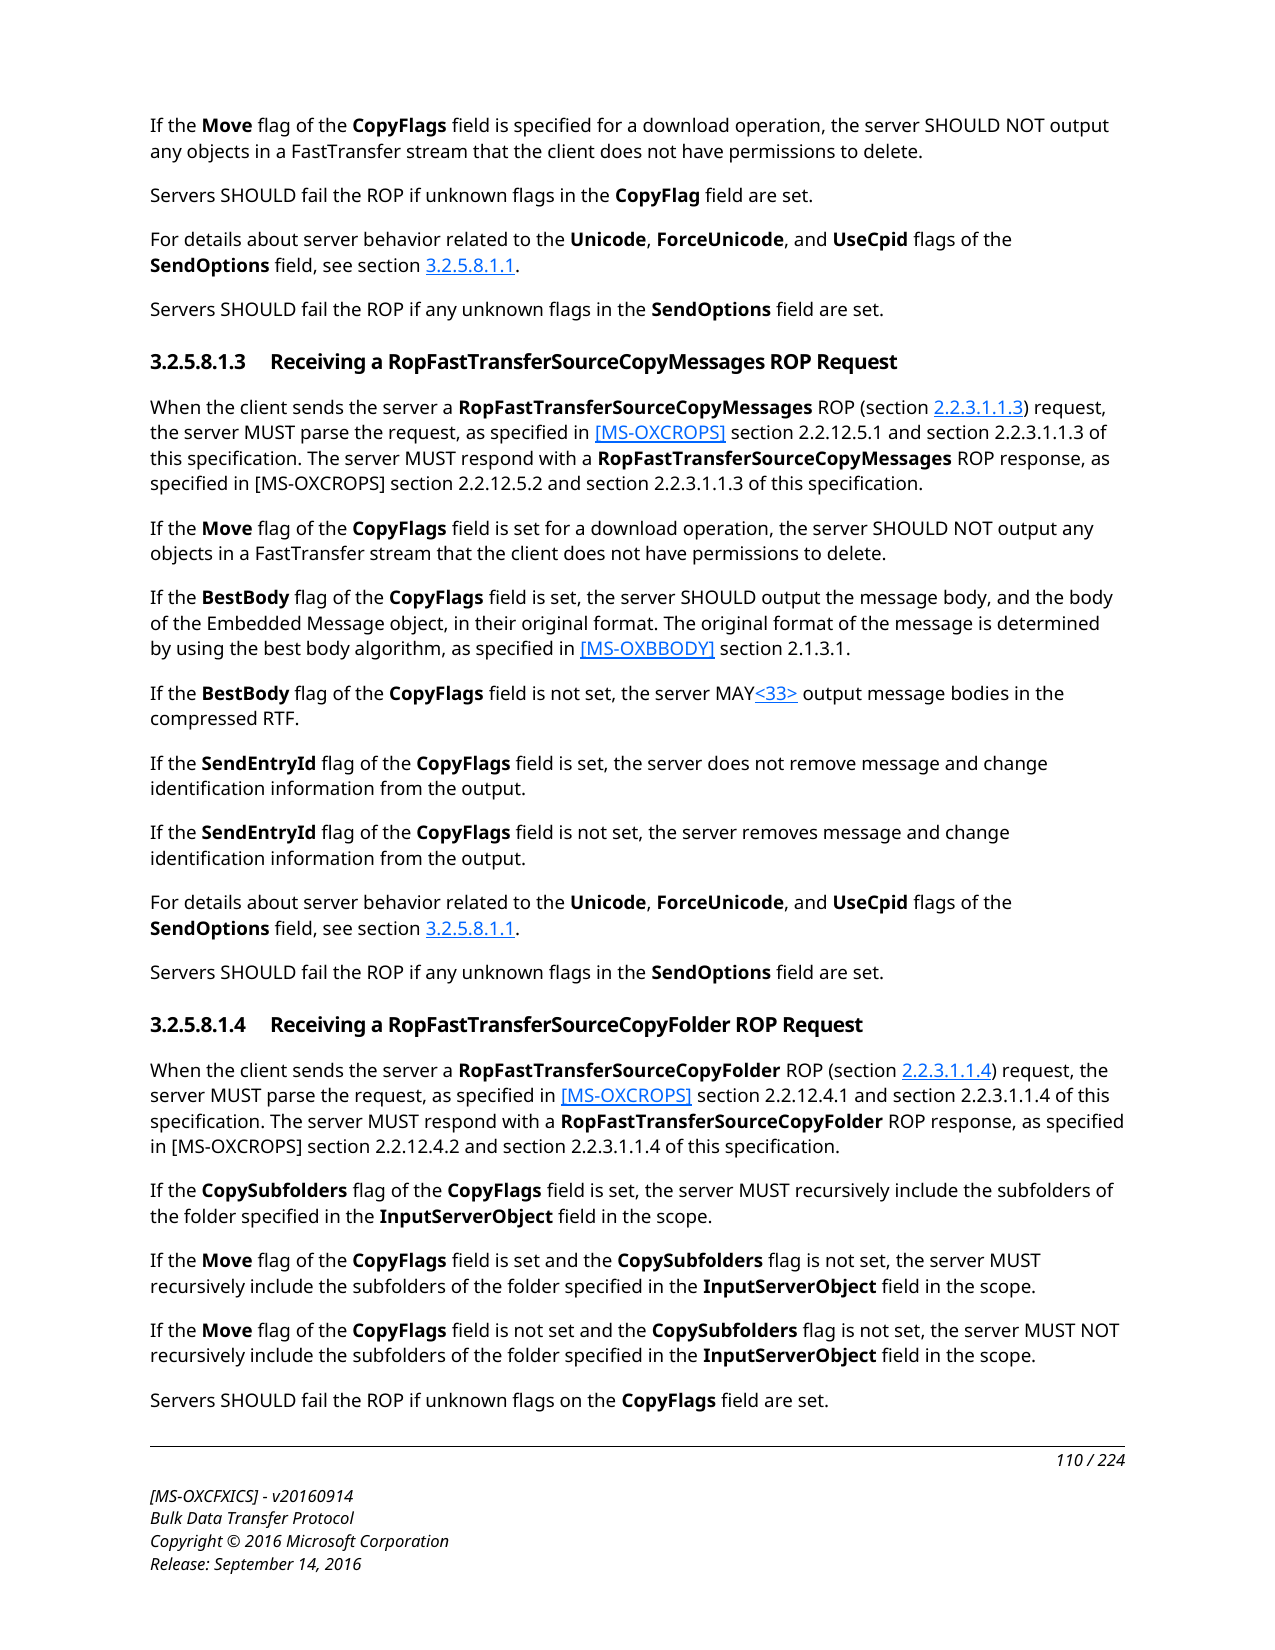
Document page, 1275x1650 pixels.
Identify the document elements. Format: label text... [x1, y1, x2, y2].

text If the Move flag of the CopyFlags field is set and the CopySubfolders flag is not set, the server MUST recursively include the subfolders of the folder specified in the InputServerObject field in the scope. [150, 1247, 1125, 1298]
subtitle Receiving a RopFastTransferSourceCopyMessages ROP Request [150, 347, 1125, 375]
text If the SendEntryId flag of the CopyFlags field is set, the server does not remove message and change identification information from the output. [150, 750, 1125, 801]
text If the Move flag of the CopyFlags field is not set and the CopySubfolders flag is not set, the server MUST NOT recursively include the subfolders of the folder specified in the InputServerObject field in the scope. [150, 1317, 1125, 1368]
text Servers SHOULD fail the ROP if unknown flags on the CopyFlags field are set. [150, 1387, 1125, 1413]
text If the Move flag of the CopyFlags field is specified for a download operation, the server SHOULD NOT output any objects in a FastTransfer stream that the client does not have permissions to delete. [150, 112, 1125, 163]
text If the Move flag of the CopyFlags field is set for a download operation, the server SHOULD NOT output any objects in a FastTransfer stream that the client does not have permissions to delete. [150, 515, 1125, 566]
text If the BestBody flag of the CopyFlags field is not set, the server MAY<33> output message bodies in the compressed RTF. [150, 680, 1125, 731]
subtitle Receiving a RopFastTransferSourceCopyFolder ROP Request [150, 1010, 1125, 1038]
text Servers SHOULD fail the ROP if any unknown flags in the SendOptions field are set. [150, 296, 1125, 322]
text Servers SHOULD fail the ROP if unknown flags in the CopyFlag field are set. [150, 182, 1125, 208]
text When the client sends the server a RopFastTransferSourceCopyMessages ROP (section 2.2.3.1.1.3) request, the server MUST parse the request, as specified in [MS-OXCROPS] section 2.2.12.5.1 and section 2.2.3.1.1.3 of this specification. The server MUST respond with a RopFastTransferSourceCopyMessages ROP response, as specified in [MS-OXCROPS] section 2.2.12.5.2 and section 2.2.3.1.1.3 of this specification. [150, 394, 1125, 496]
text When the client sends the server a RopFastTransferSourceCopyFolder ROP (section 2.2.3.1.1.4) request, the server MUST parse the request, as specified in [MS-OXCROPS] section 2.2.12.4.1 and section 2.2.3.1.1.4 of this specification. The server MUST respond with a RopFastTransferSourceCopyFolder ROP response, as specified in [MS-OXCROPS] section 2.2.12.4.2 and section 2.2.3.1.1.4 of this specification. [150, 1057, 1125, 1159]
text If the BestBody flag of the CopyFlags field is set, the server SHOULD output the message body, and the body of the Embedded Message object, in their original format. The original format of the message is determined by using the best body algorithm, as specified in [MS-OXBBODY] section 2.1.3.1. [150, 585, 1125, 661]
text If the CopySubfolders flag of the CopyFlags field is set, the server MUST recursively include the subfolders of the folder specified in the InputServerObject field in the scope. [150, 1178, 1125, 1229]
text Servers SHOULD fail the ROP if any unknown flags in the SendOptions field are set. [150, 959, 1125, 985]
text For details about server behavior related to the Unicode, ForceUnicode, and UseCpid flags of the SendOptions field, see section 3.2.5.8.1.1. [150, 227, 1125, 278]
text If the SendEntryId flag of the CopyFlags field is not set, the server removes message and change identification information from the output. [150, 819, 1125, 871]
text For details about server behavior related to the Unicode, ForceUnicode, and UseCpid flags of the SendOptions field, see section 3.2.5.8.1.1. [150, 889, 1125, 940]
